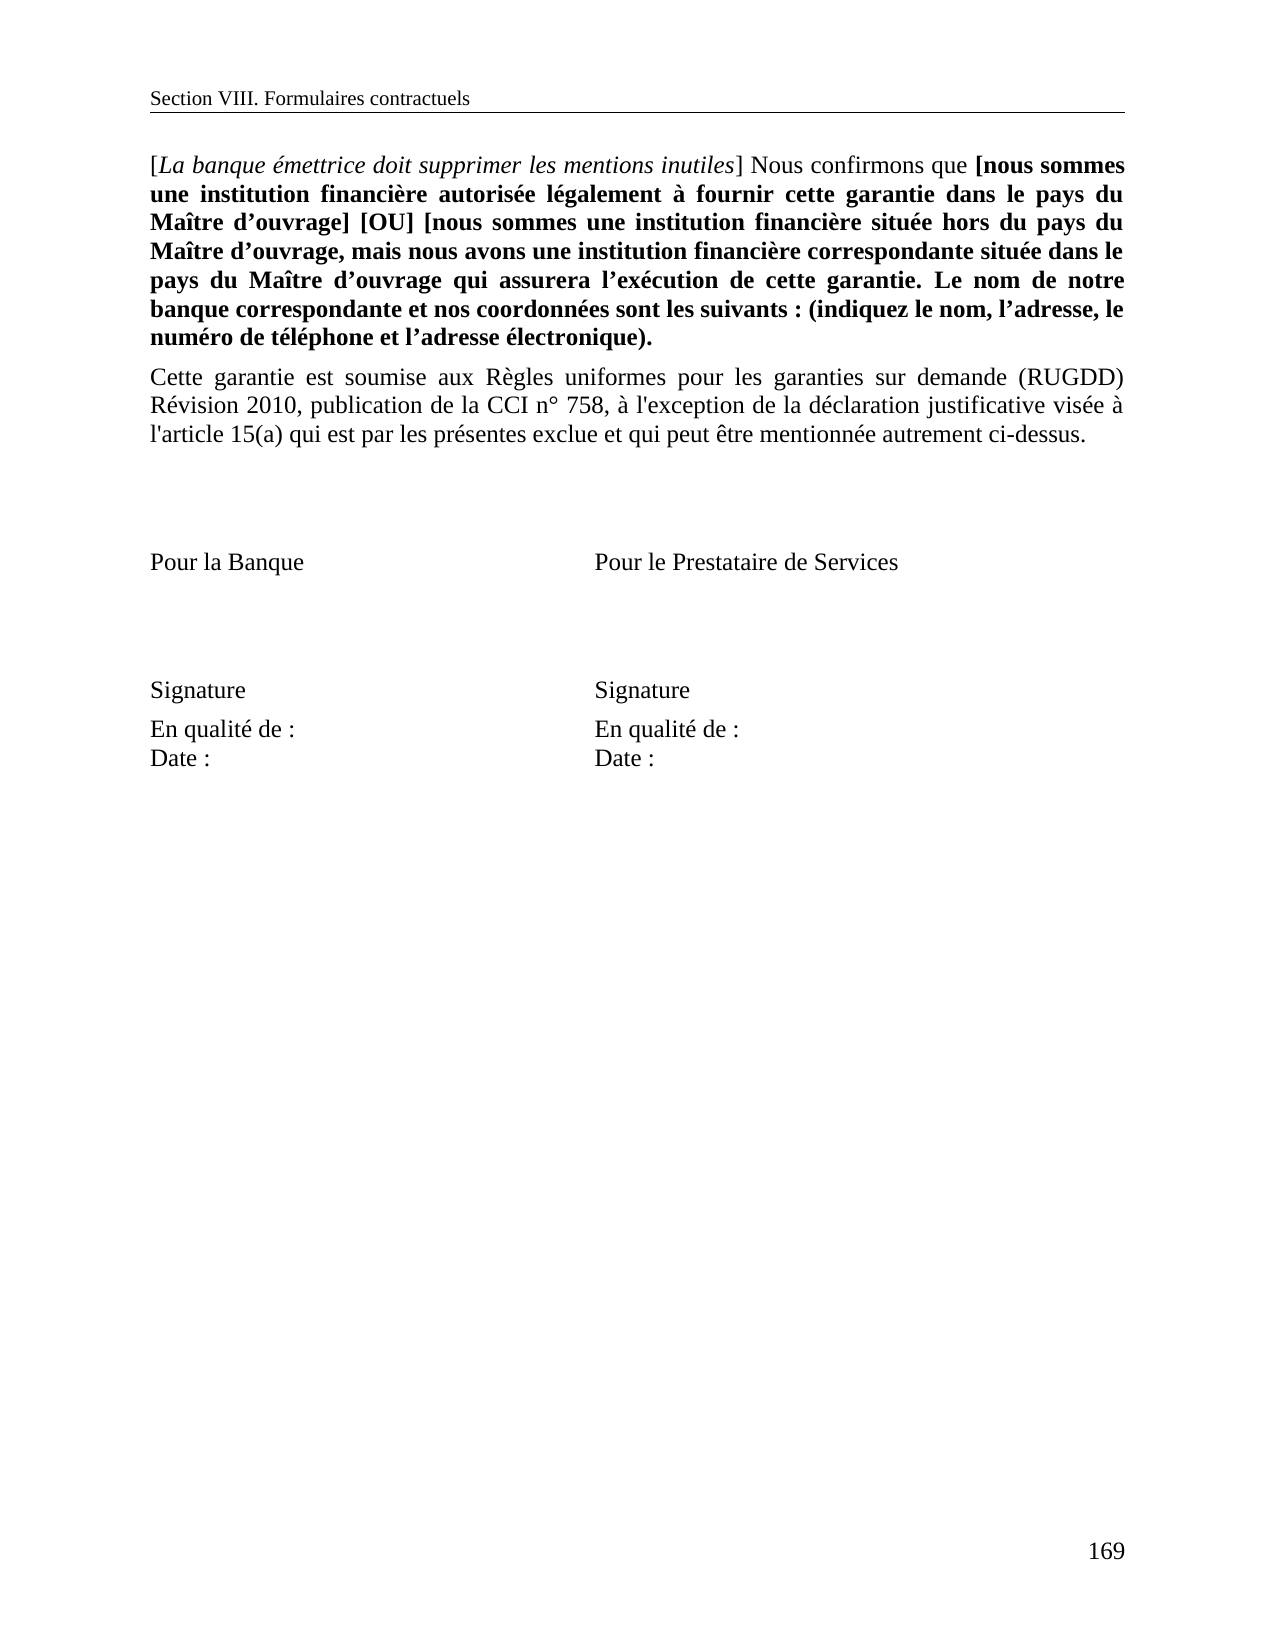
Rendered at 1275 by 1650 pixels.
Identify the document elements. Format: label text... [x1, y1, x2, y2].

table_cell En qualité de : [139, 714, 583, 743]
table_cell Signature [139, 586, 583, 714]
text Cette garantie est soumise aux Règles uniformes pour les garanties sur demande (RUGDD) Révision 2010, publication de la CCI n° 758, à l'exception de la déclaration justificative visée à l'article 15(a) qui est par les présentes exclue et qui peut être mentionnée autrement ci-dessus. [150, 362, 1125, 448]
table_cell En qualité de : [583, 714, 1027, 743]
text [La banque émettrice doit supprimer les mentions inutiles] Nous confirmons que [nous sommes une institution financière autorisée légalement à fournir cette garantie dans le pays du Maître d’ouvrage] [OU] [nous sommes une institution financière située hors du pays du Maître d’ouvrage, mais nous avons une institution financière correspondante située dans le pays du Maître d’ouvrage qui assurera l’exécution de cette garantie. Le nom de notre banque correspondante et nos coordonnées sont les suivants : (indiquez le nom, l’adresse, le numéro de téléphone et l’adresse électronique). [150, 150, 1125, 351]
table_cell Date : [139, 743, 583, 808]
table_cell Date : [583, 743, 1027, 808]
table_header Pour le Prestataire de Services [583, 537, 1027, 586]
table_header Pour la Banque [139, 537, 583, 586]
table_cell Signature [583, 586, 1027, 714]
